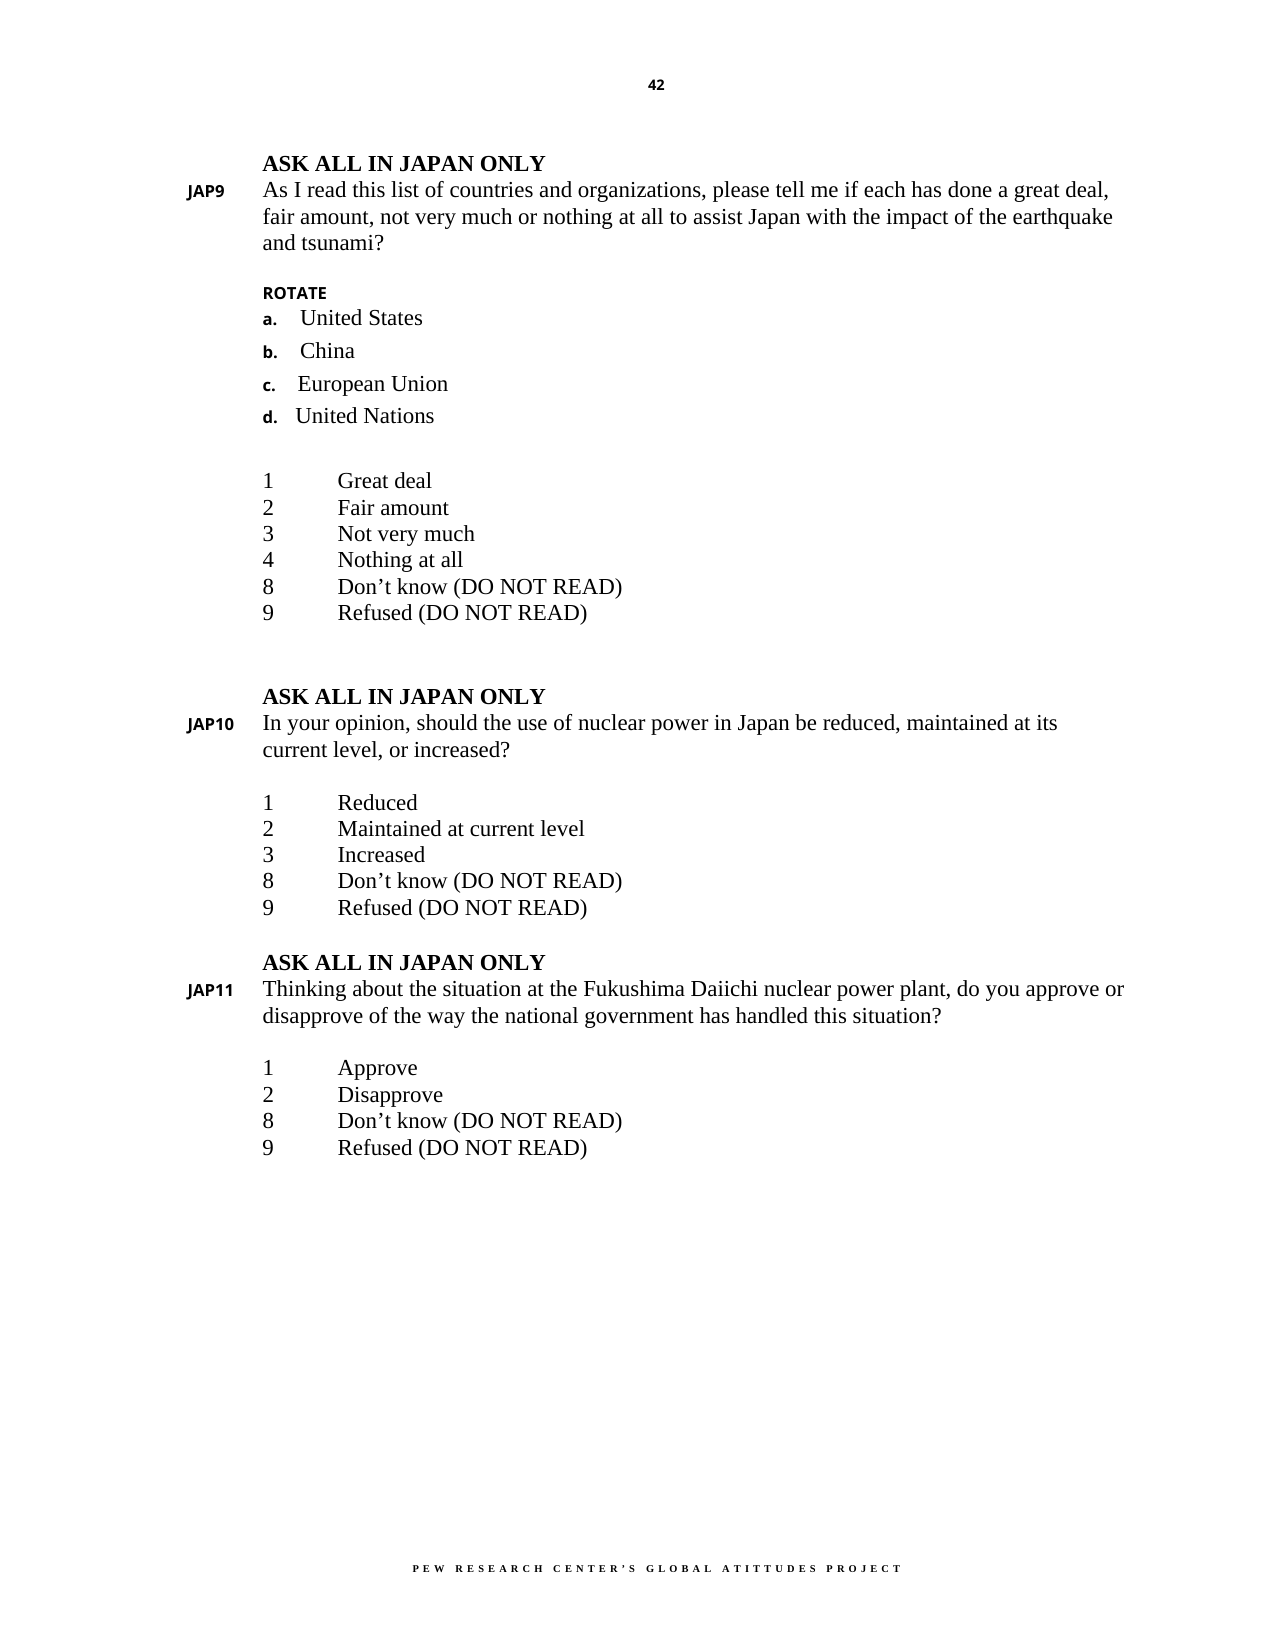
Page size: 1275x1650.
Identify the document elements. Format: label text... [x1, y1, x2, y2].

text 4 Nothing at all [262, 547, 1125, 573]
text 2 Fair amount [262, 494, 1125, 520]
text JAP10 In your opinion, should the use of nuclear power in Japan be reduced, maintained at its current level, or increased? [187, 709, 1125, 762]
text 9 Refused (DO NOT READ) [262, 599, 1125, 626]
text 3 Not very much [262, 520, 1125, 547]
text c. European Union [262, 370, 1125, 396]
text 8 Don’t know (DO NOT READ) [262, 1107, 1125, 1133]
text 1 Approve [262, 1054, 1125, 1081]
text ROTATE [262, 282, 1125, 304]
list a. United States [262, 304, 1125, 331]
text JAP9 As I read this list of countries and organizations, please tell me if each has done a great deal, fair amount, not very much or nothing at all to assist Japan with the impact of the earthquake and tsunami? [187, 176, 1125, 255]
list b. China [262, 337, 1125, 363]
text JAP11 Thinking about the situation at the Fukushima Daiichi nuclear power plant, do you approve or disapprove of the way the national government has handled this situation? [187, 975, 1125, 1028]
text ASK ALL IN JAPAN ONLY [187, 150, 1125, 176]
text 1 Great deal [262, 467, 1125, 494]
text 2 Maintained at current level [262, 815, 1125, 841]
text 9 Refused (DO NOT READ) [262, 1133, 1125, 1160]
text 8 Don’t know (DO NOT READ) [262, 868, 1125, 894]
text 9 Refused (DO NOT READ) [262, 894, 1125, 920]
text 1 Reduced [262, 788, 1125, 815]
text ASK ALL IN JAPAN ONLY [187, 949, 1125, 975]
text 8 Don’t know (DO NOT READ) [262, 573, 1125, 599]
text ASK ALL IN JAPAN ONLY [187, 683, 1125, 709]
text 2 Disapprove [262, 1081, 1125, 1107]
text d. United Nations [262, 402, 1125, 429]
text 3 Increased [262, 841, 1125, 868]
